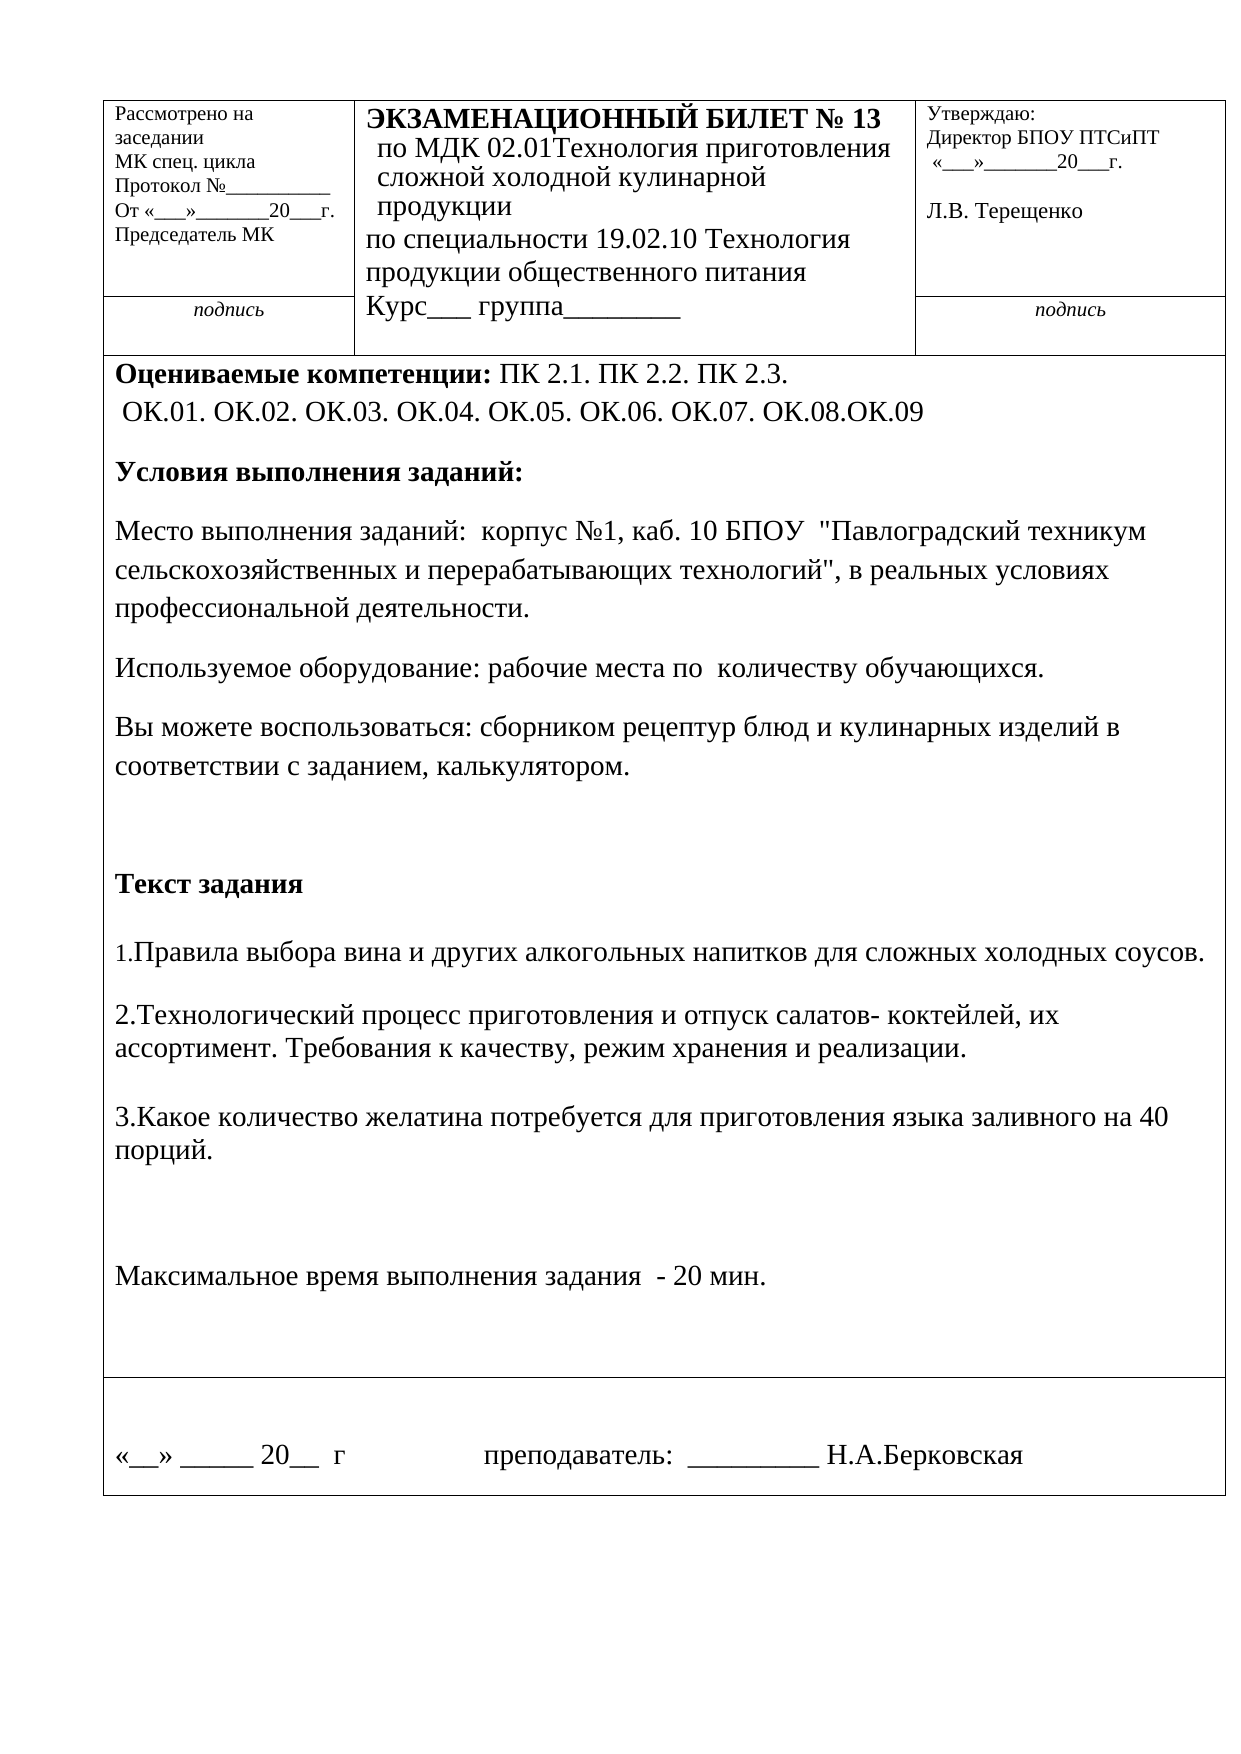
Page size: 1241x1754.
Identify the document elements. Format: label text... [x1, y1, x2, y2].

table_cell «__» _____ 20__ г преподаватель: _________ Н.А.Берковская [104, 1378, 1225, 1495]
table_cell Оцениваемые компетенции: ПК 2.1. ПК 2.2. ПК 2.3. ОК.01. ОК.02. ОК.03. ОК.04. ОК.05. ОК.06. ОК.07. ОК.08.ОК.09 Условия выполнения заданий: Место выполнения заданий: корпус №1, каб. 10 БПОУ "Павлоградский техникум сельскохозяйственных и перерабатывающих технологий", в реальных условиях профессиональной деятельности. Используемое оборудование: рабочие места по количеству обучающихся. Вы можете воспользоваться: сборником рецептур блюд и кулинарных изделий в соответствии с заданием, калькулятором. Текст задания 1.Правила выбора вина и других алкогольных напитков для сложных холодных соусов. 2.Технологический процесс приготовления и отпуск салатов- коктейлей, их ассортимент. Требования к качеству, режим хранения и реализации. 3.Какое количество желатина потребуется для приготовления языка заливного на 40 порций. Максимальное время выполнения задания - 20 мин. [104, 356, 1225, 1377]
table_header Рассмотрено на заседании МК спец. цикла Протокол №__________ От «___»_______20___г. Председатель МК [104, 101, 354, 296]
table_header Утверждаю: Директор БПОУ ПТСиПТ «___»_______20___г. Л.В. Терещенко [916, 101, 1225, 296]
table_cell подпись [916, 297, 1225, 355]
table_cell подпись [104, 297, 354, 355]
table_header ЭКЗАМЕНАЦИОННЫЙ БИЛЕТ № 13 по МДК 02.01Технология приготовления сложной холодной кулинарной продукции по специальности 19.02.10 Технология продукции общественного питания Курс___ группа________ [355, 101, 915, 355]
